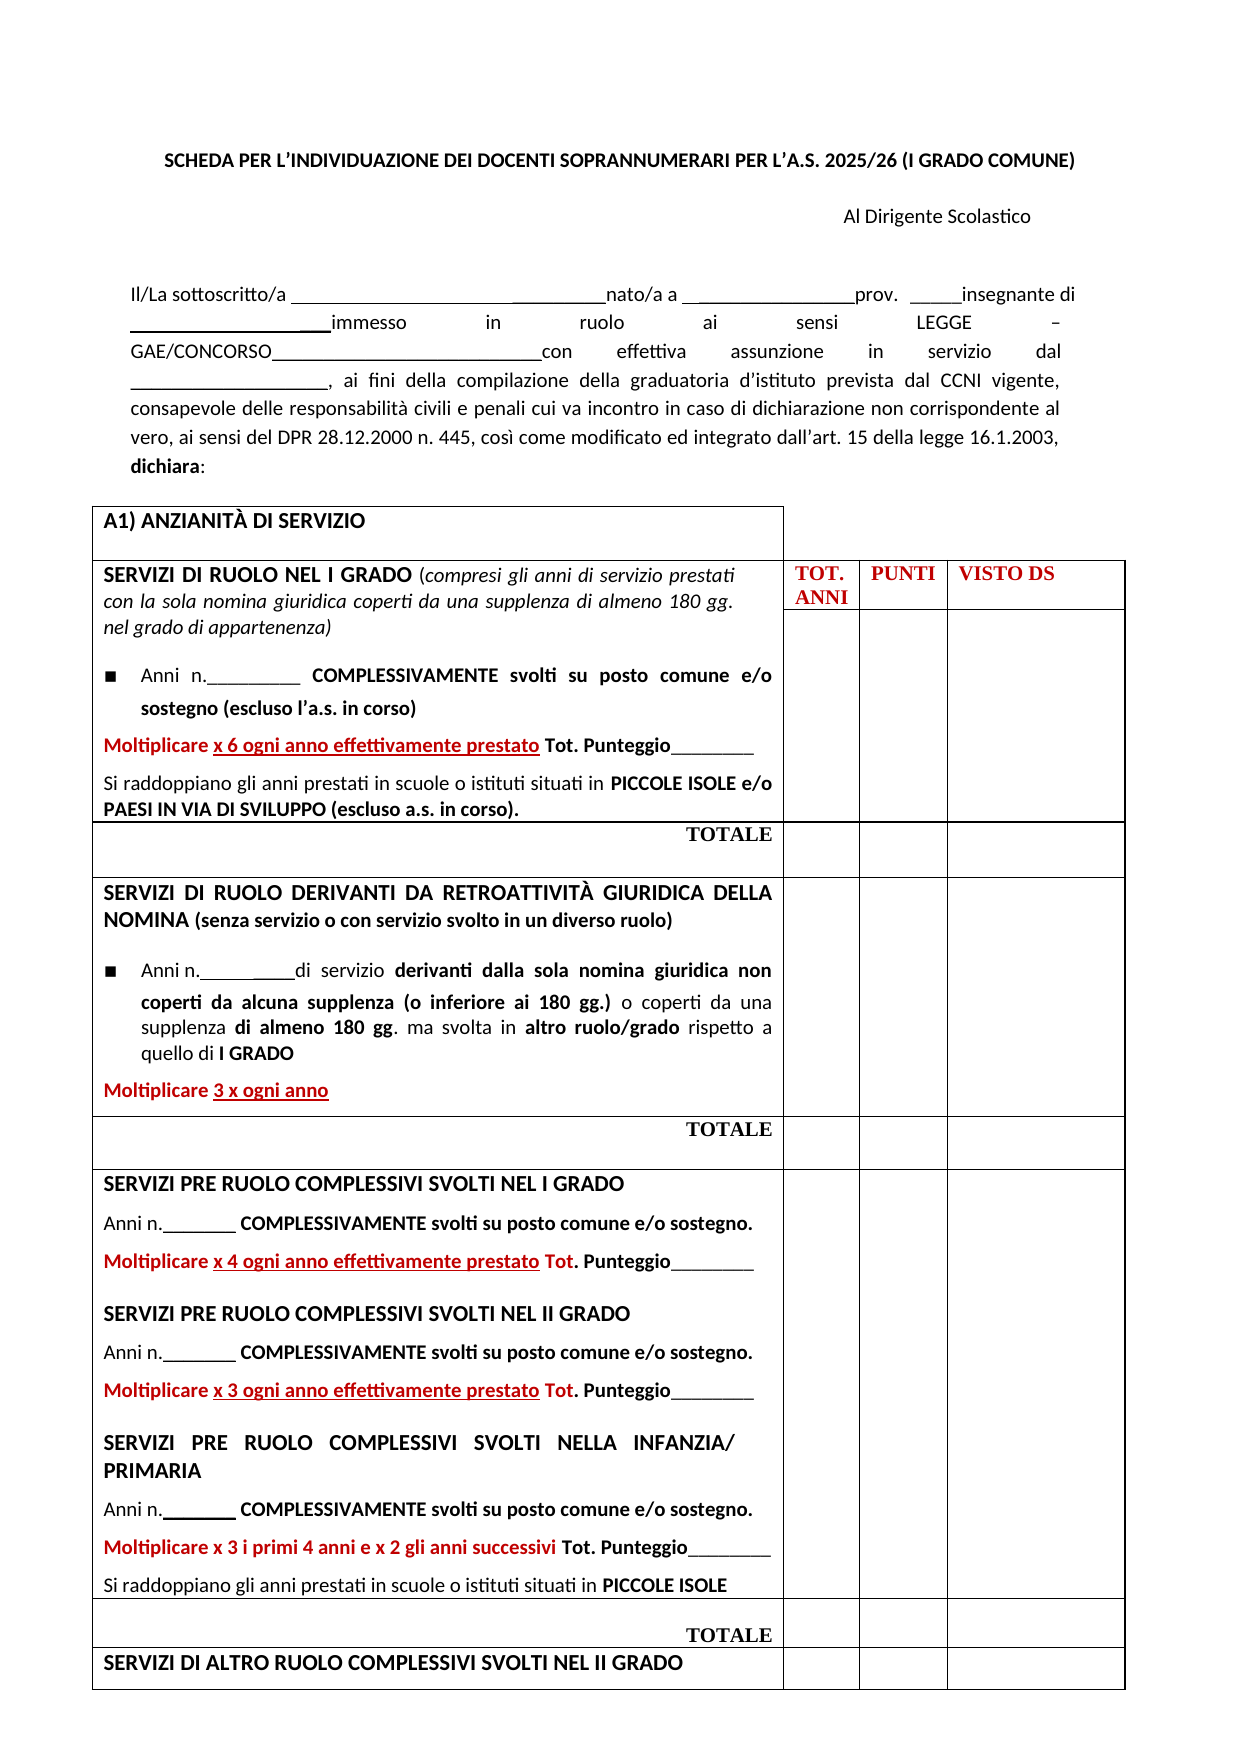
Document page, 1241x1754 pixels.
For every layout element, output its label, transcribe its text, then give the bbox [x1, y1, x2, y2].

table_cell [948, 1648, 1124, 1689]
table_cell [93, 1648, 783, 1689]
text SCHEDA PER L’INDIVIDUAZIONE DEI DOCENTI SOPRANNUMERARI PER L’A.S. 2025/26 (I GRADO COMUNE) [103, 147, 1137, 173]
table_cell [784, 1648, 859, 1689]
table_cell [948, 1599, 1124, 1647]
table_cell [860, 823, 947, 877]
table_cell [948, 823, 1124, 877]
table_cell [784, 610, 859, 821]
table_cell [948, 878, 1124, 1116]
table_cell [948, 1170, 1124, 1598]
table_cell SERVIZI PRE RUOLO COMPLESSIVI SVOLTI NEL I GRADO Anni n._______ COMPLESSIVAMENTE svolti su posto comune e/o sostegno. Moltiplicare x 4 ogni anno effettivamente prestato Tot. Punteggio________ SERVIZI PRE RUOLO COMPLESSIVI SVOLTI NEL II GRADO Anni n._______ COMPLESSIVAMENTE svolti su posto comune e/o sostegno. Moltiplicare x 3 ogni anno effettivamente prestato Tot. Punteggio________ SERVIZI PRE RUOLO COMPLESSIVI SVOLTI NELLA INFANZIA/ PRIMARIA Anni n._______ COMPLESSIVAMENTE svolti su posto comune e/o sostegno. Moltiplicare x 3 i primi 4 anni e x 2 gli anni successivi Tot. Punteggio________ Si raddoppiano gli anni prestati in scuole o istituti situati in PICCOLE ISOLE [93, 1170, 783, 1598]
table_cell [860, 1117, 947, 1168]
table_cell TOTALE [93, 1599, 783, 1647]
table_cell [860, 878, 947, 1116]
table_cell [860, 1170, 947, 1598]
table_cell [948, 1117, 1124, 1168]
table_cell [784, 878, 859, 1116]
text Il/La sottoscritto/a _________nato/a a _______________prov. _____insegnante di [130, 281, 1137, 306]
table_cell SERVIZI DI RUOLO NEL I GRADO (compresi gli anni di servizio prestati con la sola nomina giuridica coperti da una supplenza di almeno 180 gg. nel grado di appartenenza) Anni n._________ COMPLESSIVAMENTE svolti su posto comune e/o sostegno (escluso l’a.s. in corso) Moltiplicare x 6 ogni anno effettivamente prestato Tot. Punteggio________ Si raddoppiano gli anni prestati in scuole o istituti situati in PICCOLE ISOLE e/o PAESI IN VIA DI SVILUPPO (escluso a.s. in corso). [93, 561, 783, 821]
table_cell VISTO DS [948, 561, 1124, 609]
table_cell [948, 610, 1124, 821]
table_cell [784, 1117, 859, 1168]
table_cell [860, 610, 947, 821]
table_cell [860, 1599, 947, 1647]
table_cell [784, 1599, 859, 1647]
table_cell TOTALE [93, 1117, 783, 1168]
table_cell [860, 1648, 947, 1689]
table_cell TOT. ANNI [784, 561, 859, 609]
table_cell [784, 1170, 859, 1598]
table_cell SERVIZI DI RUOLO DERIVANTI DA RETROATTIVITÀ GIURIDICA DELLA NOMINA (senza servizio o con servizio svolto in un diverso ruolo) Anni n. ____di servizio derivanti dalla sola nomina giuridica non coperti da alcuna supplenza (o inferiore ai 180 gg.) o coperti da una supplenza di almeno 180 gg. ma svolta in altro ruolo/grado rispetto a quello di I GRADO Moltiplicare 3 x ogni anno [93, 878, 783, 1116]
text ___immesso in ruolo ai sensi LEGGE – GAE/CONCORSO__________________________con effettiva assunzione in servizio dal ___________________, ai fini della compilazione della graduatoria d’istituto prevista dal CCNI vigente, consapevole delle responsabilità civili e penali cui va incontro in caso di dichiarazione non corrispondente al vero, ai sensi del DPR 28.12.2000 n. 445, così come modificato ed integrato dall’art. 15 della legge 16.1.2003, dichiara: [130, 309, 1062, 478]
text Al Dirigente Scolastico [103, 203, 1031, 229]
table_cell TOTALE [93, 823, 783, 877]
table_cell PUNTI [860, 561, 947, 609]
table_header A1) ANZIANITÀ DI SERVIZIO [93, 507, 783, 559]
table_cell [784, 823, 859, 877]
